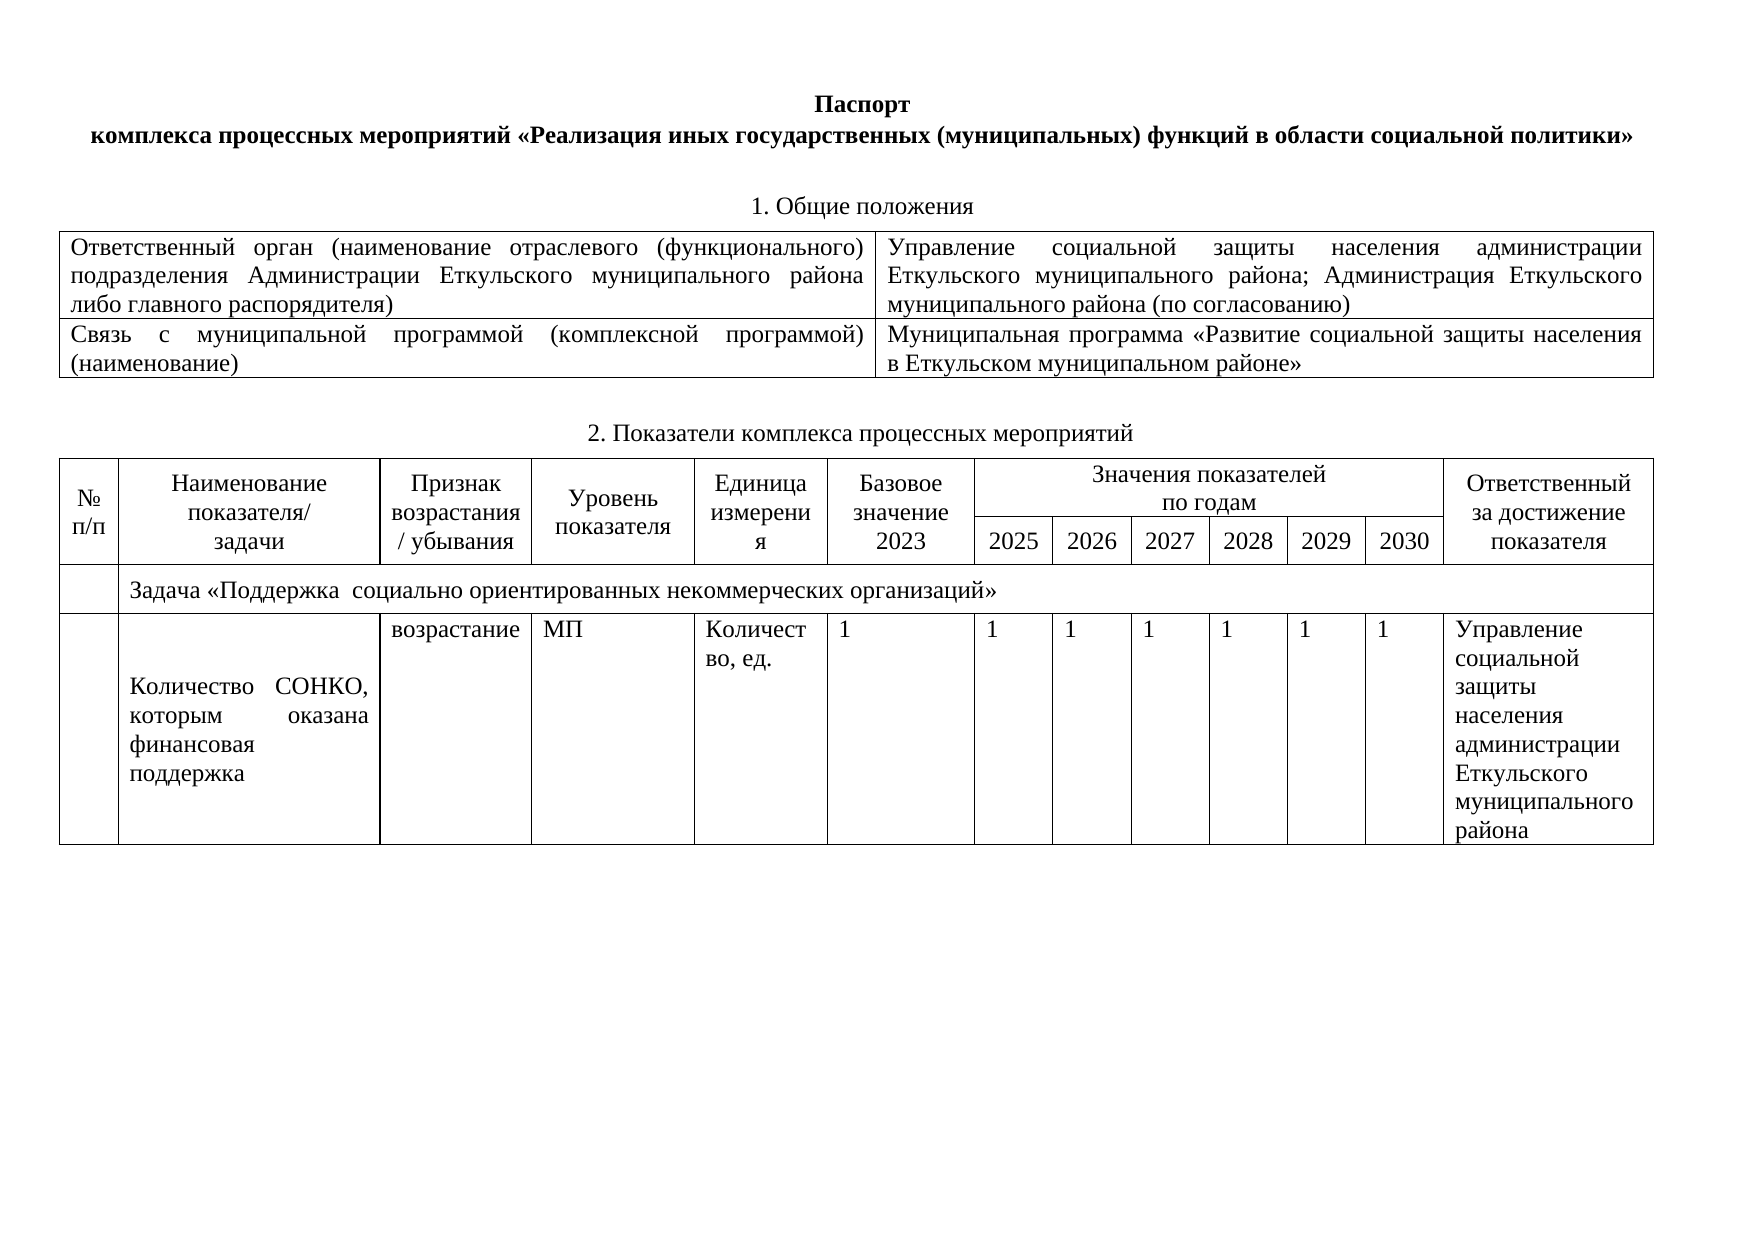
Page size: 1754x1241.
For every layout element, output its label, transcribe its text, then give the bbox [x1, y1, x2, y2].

text 1. Общие положения [59, 191, 1665, 219]
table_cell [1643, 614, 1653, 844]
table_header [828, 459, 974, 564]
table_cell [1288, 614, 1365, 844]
text 2. Показатели комплекса процессных мероприятий [59, 418, 1665, 446]
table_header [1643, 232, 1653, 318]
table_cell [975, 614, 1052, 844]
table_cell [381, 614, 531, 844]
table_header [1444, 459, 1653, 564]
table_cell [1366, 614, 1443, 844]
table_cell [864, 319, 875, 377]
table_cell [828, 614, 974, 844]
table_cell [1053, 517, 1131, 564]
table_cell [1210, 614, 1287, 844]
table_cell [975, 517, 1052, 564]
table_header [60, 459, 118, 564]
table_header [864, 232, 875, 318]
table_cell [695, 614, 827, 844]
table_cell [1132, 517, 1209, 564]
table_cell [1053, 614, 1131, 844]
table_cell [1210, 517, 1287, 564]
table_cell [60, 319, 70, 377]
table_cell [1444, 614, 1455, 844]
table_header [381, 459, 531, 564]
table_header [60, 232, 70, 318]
subtitle Паспорт комплекса процессных мероприятий «Реализация иных государственных (муниципальных) функций в области социальной политики» [59, 89, 1665, 148]
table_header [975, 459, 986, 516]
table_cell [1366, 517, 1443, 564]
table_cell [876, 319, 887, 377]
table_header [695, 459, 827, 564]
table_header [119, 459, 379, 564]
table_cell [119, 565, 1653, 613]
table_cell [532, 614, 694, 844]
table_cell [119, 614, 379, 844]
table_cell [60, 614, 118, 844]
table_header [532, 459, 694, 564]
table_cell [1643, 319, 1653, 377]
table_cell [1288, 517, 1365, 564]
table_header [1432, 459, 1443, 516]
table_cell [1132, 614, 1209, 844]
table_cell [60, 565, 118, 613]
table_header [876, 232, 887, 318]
